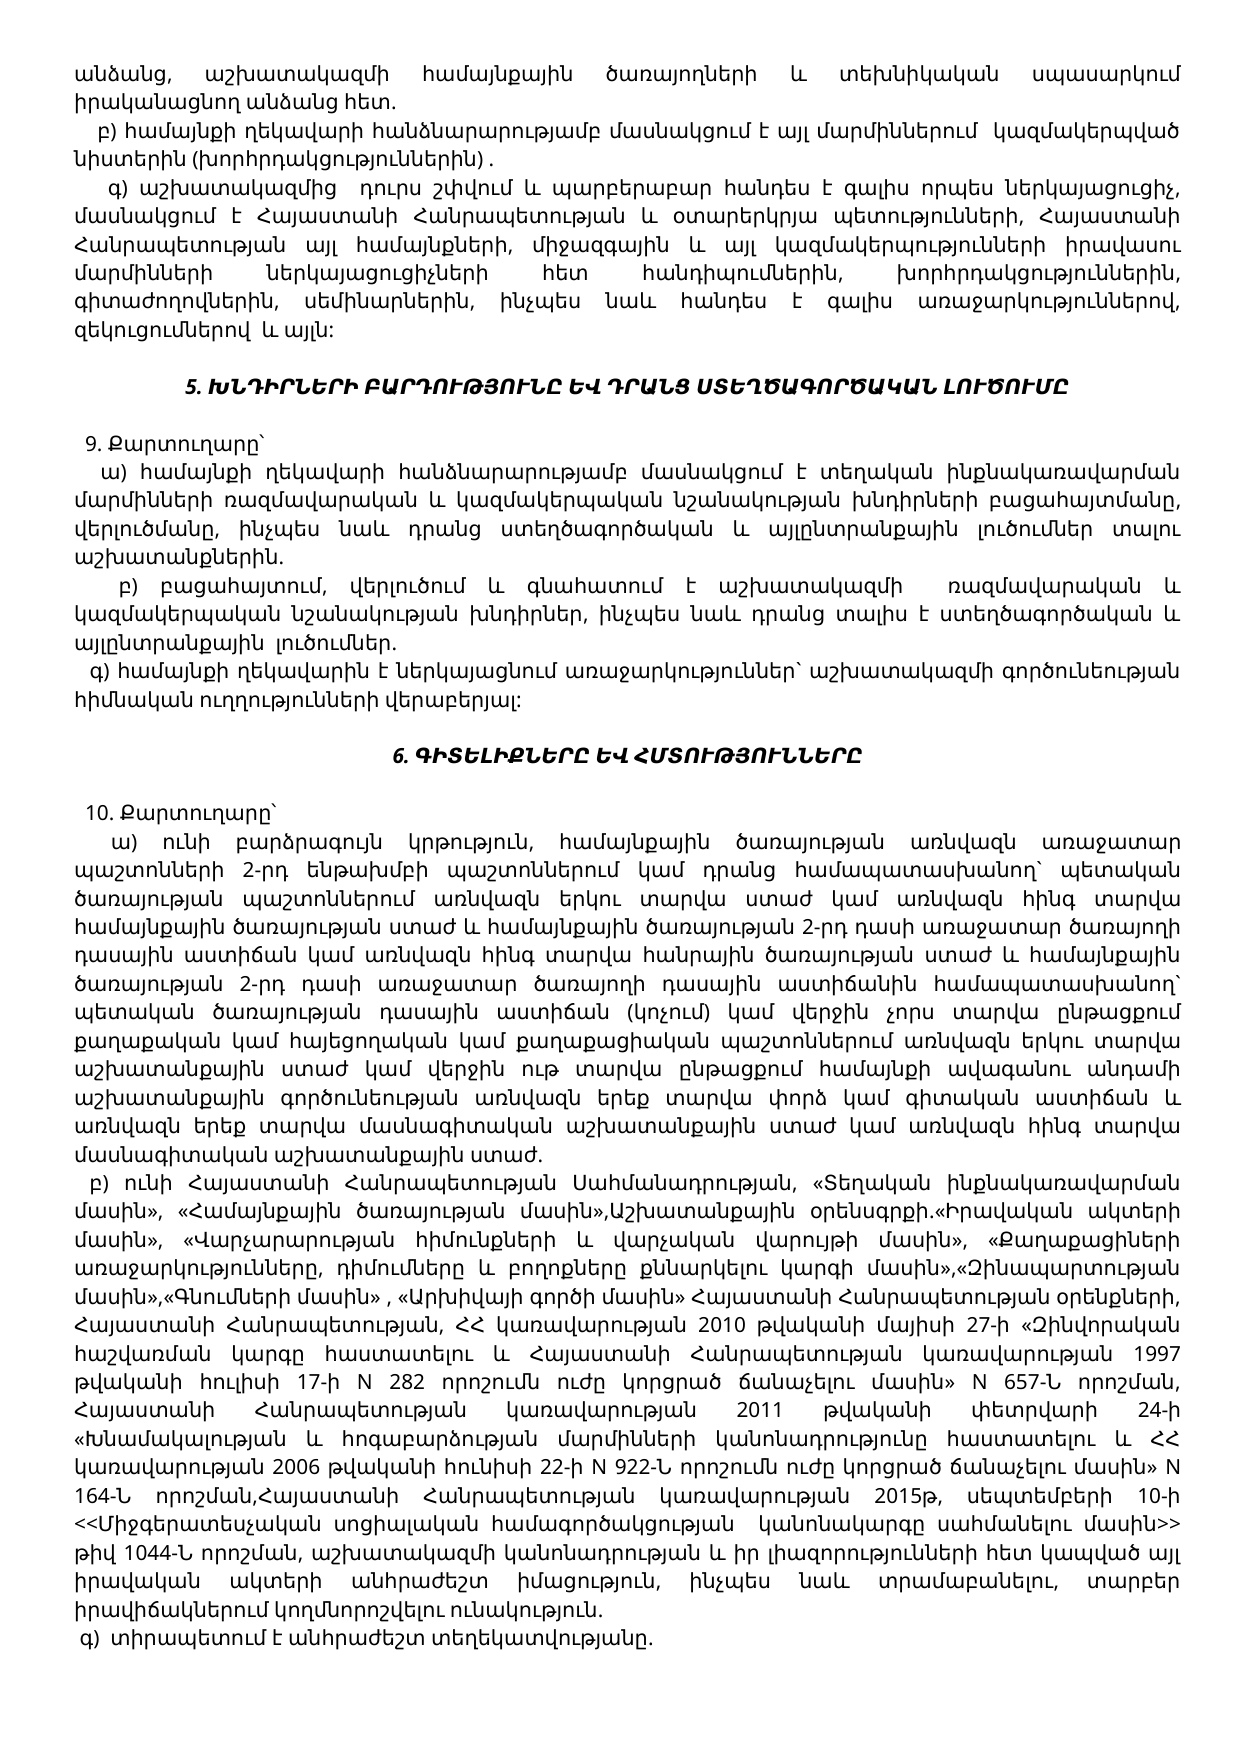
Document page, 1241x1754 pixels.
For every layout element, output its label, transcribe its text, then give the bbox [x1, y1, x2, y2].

text բ) ունի Հայաստանի Հանրապետության Սահմանադրության, «Տեղական ինքնակառավարման մասին», «Համայնքային ծառայության մասին»,Աշխատանքային օրենսգրքի.«Իրավական ակտերի մասին», «Վարչարարության հիմունքների և վարչական վարույթի մասին», «Քաղաքացիների առաջարկությունները, դիմումները և բողոքները քննարկելու կարգի մասին»,«Զինապարտության մասին»,«Գնումների մասին» , «Արխիվայի գործի մասին» Հայաստանի Հանրապետության օրենքների, Հայաստանի Հանրապետության, ՀՀ կառավարության 2010 թվականի մայիսի 27-ի «Զինվորական հաշվառման կարգը հաստատելու և Հայաստանի Հանրապետության կառավարության 1997 թվականի հուլիսի 17-ի N 282 որոշումն ուժը կորցրած ճանաչելու մասին» N 657-Ն որոշման, Հայաստանի Հանրապետության կառավարության 2011 թվականի փետրվարի 24-ի «Խնամակալության և հոգաբարձության մարմինների կանոնադրությունը հաստատելու և ՀՀ կառավարության 2006 թվականի հունիսի 22-ի N 922-Ն որոշումն ուժը կորցրած ճանաչելու մասին» N 164-Ն որոշման,Հայաստանի Հանրապետության կառավարության 2015թ, սեպտեմբերի 10-ի <<Միջգերատեսչական սոցիալական համագործակցության կանոնակարգը սահմանելու մասին>> թիվ 1044-Ն որոշման, աշխատակազմի կանոնադրության և իր լիազորությունների հետ կապված այլ իրավական ակտերի անհրաժեշտ իմացություն, ինչպես նաև տրամաբանելու, տարբեր իրավիճակներում կողմնորոշվելու ունակություն. [74, 1168, 1181, 1623]
text 9. Քարտուղարը՝ [74, 429, 1181, 457]
text գ) տիրապետում է անհրաժեշտ տեղեկատվությանը. [74, 1623, 1181, 1652]
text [74, 59, 1181, 116]
text գ) համայնքի ղեկավարին է ներկայացնում առաջարկություններ` աշխատակազմի գործունեության հիմնական ուղղությունների վերաբերյալ: [74, 656, 1181, 713]
text 10. Քարտուղարը՝ [74, 798, 1181, 827]
text ա) ունի բարձրագույն կրթություն, համայնքային ծառայության առնվազն առաջատար պաշտոնների 2-րդ ենթախմբի պաշտոններում կամ դրանց համապատասխանող` պետական ծառայության պաշտոններում առնվազն երկու տարվա ստաժ կամ առնվազն հինգ տարվա համայնքային ծառայության ստաժ և համայնքային ծառայության 2-րդ դասի առաջատար ծառայողի դասային աստիճան կամ առնվազն հինգ տարվա հանրային ծառայության ստաժ և համայնքային ծառայության 2-րդ դասի առաջատար ծառայողի դասային աստիճանին համապատասխանող` պետական ծառայության դասային աստիճան (կոչում) կամ վերջին չորս տարվա ընթացքում քաղաքական կամ հայեցողական կամ քաղաքացիական պաշտոններում առնվազն երկու տարվա աշխատանքային ստաժ կամ վերջին ութ տարվա ընթացքում համայնքի ավագանու անդամի աշխատանքային գործունեության առնվազն երեք տարվա փորձ կամ գիտական աստիճան և առնվազն երեք տարվա մասնագիտական աշխատանքային ստաժ կամ առնվազն հինգ տարվա մասնագիտական աշխատանքային ստաժ. [74, 827, 1181, 1168]
text գ) աշխատակազմից դուրս շփվում և պարբերաբար հանդես է գալիս որպես ներկայացուցիչ, մասնակցում է Հայաստանի Հանրապետության և օտարերկրյա պետությունների, Հայաստանի Հանրապետության այլ համայնքների, միջազգային և այլ կազմակերպությունների իրավասու մարմինների ներկայացուցիչների հետ հանդիպումներին, խորհրդակցություններին, գիտաժողովներին, սեմինարներին, ինչպես նաև հանդես է գալիս առաջարկություններով, զեկուցումներով և այլն: [74, 173, 1181, 343]
text բ) համայնքի ղեկավարի հանձնարարությամբ մասնակցում է այլ մարմիններում կազմակերպված նիստերին (խորհրդակցություններին) . [74, 116, 1181, 173]
text 5. ԽՆԴԻՐՆԵՐԻ ԲԱՐԴՈՒԹՅՈՒՆԸ ԵՎ ԴՐԱՆՑ ՍՏԵՂԾԱԳՈՐԾԱԿԱՆ ԼՈՒԾՈՒՄԸ [74, 372, 1181, 400]
text 6. ԳԻՏԵԼԻՔՆԵՐԸ ԵՎ ՀՄՏՈՒԹՅՈՒՆՆԵՐԸ [74, 742, 1181, 770]
text ա) համայնքի ղեկավարի հանձնարարությամբ մասնակցում է տեղական ինքնակառավարման մարմինների ռազմավարական և կազմակերպական նշանակության խնդիրների բացահայտմանը, վերլուծմանը, ինչպես նաև դրանց ստեղծագործական և այլընտրանքային լուծումներ տալու աշխատանքներին. [74, 457, 1181, 571]
text բ) բացահայտում, վերլուծում և գնահատում է աշխատակազմի ռազմավարական և կազմակերպական նշանակության խնդիրներ, ինչպես նաև դրանց տալիս է ստեղծագործական և այլընտրանքային լուծումներ. [74, 571, 1181, 656]
